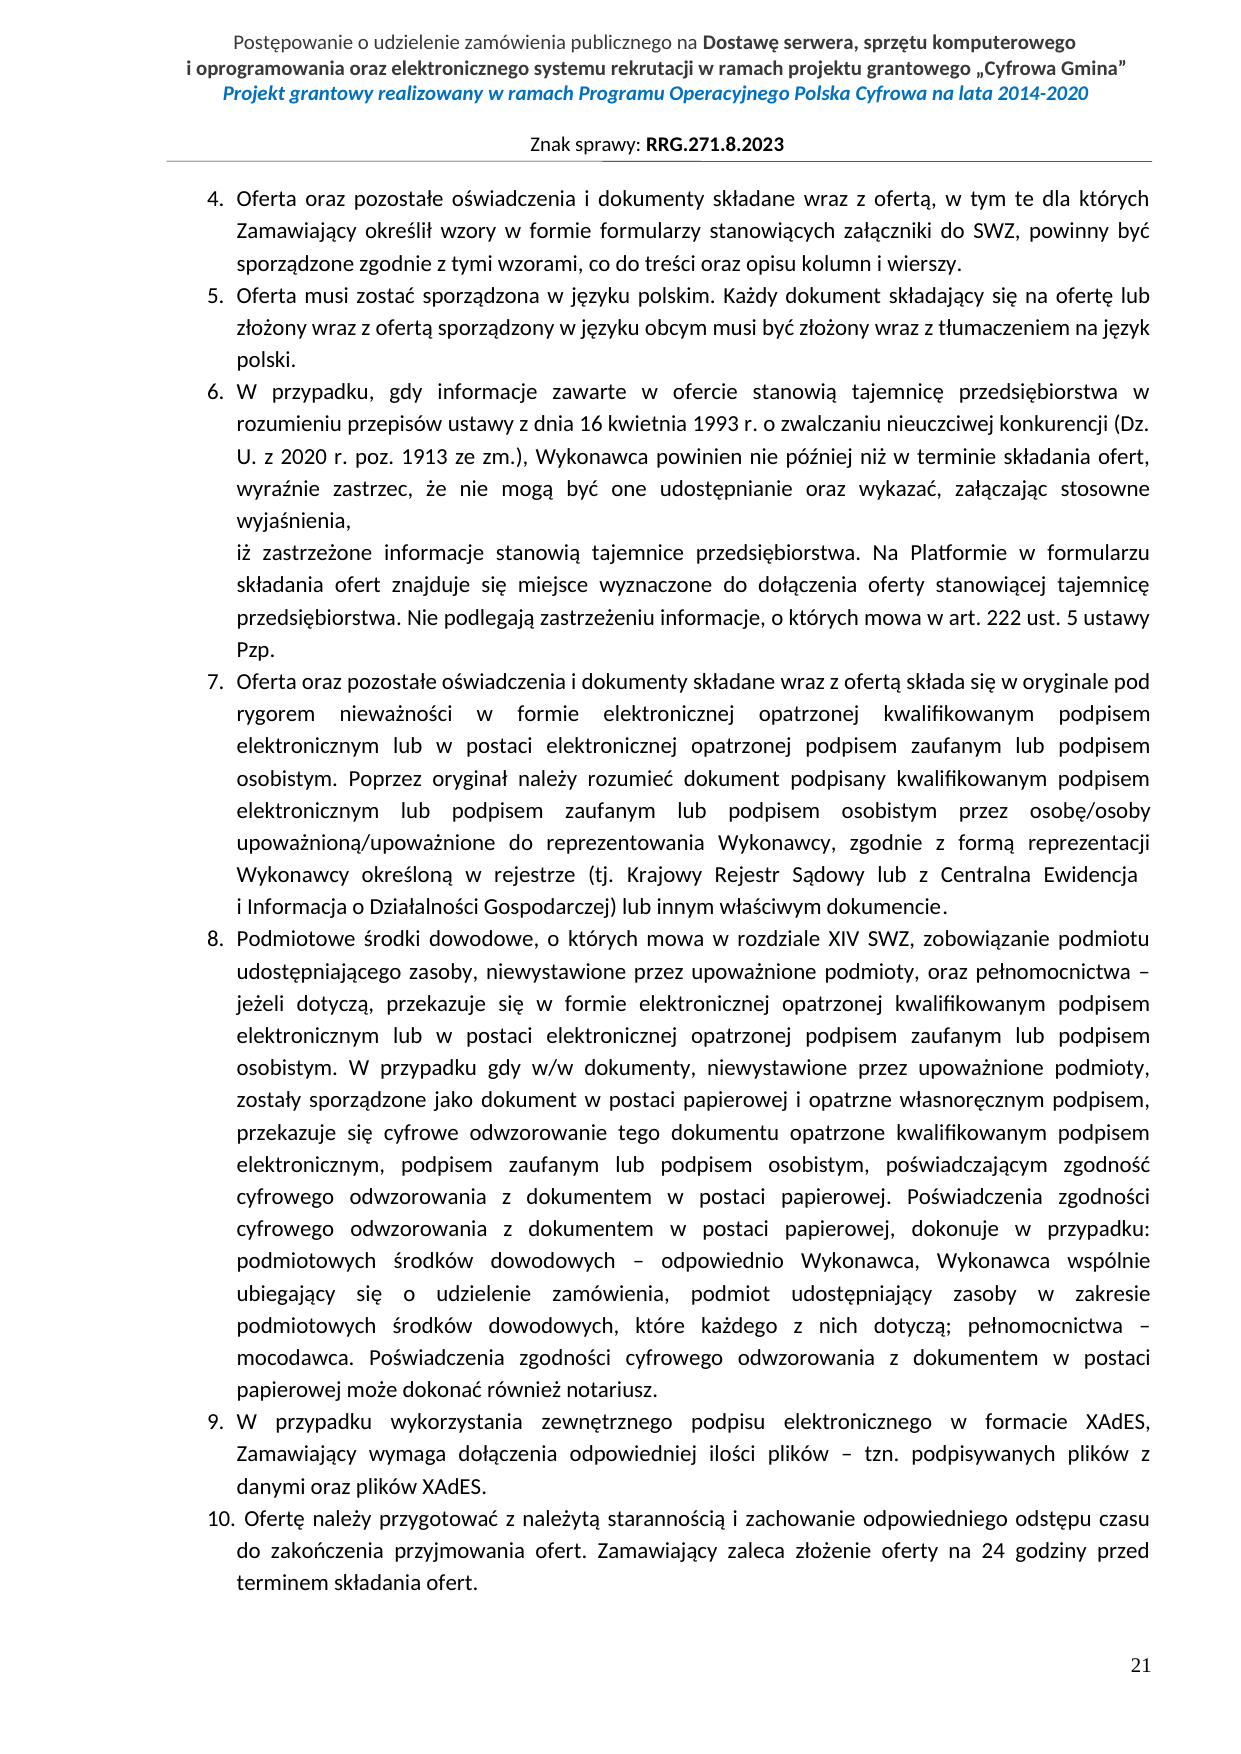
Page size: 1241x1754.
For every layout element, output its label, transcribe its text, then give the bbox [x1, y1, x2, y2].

list W przypadku wykorzystania zewnętrznego podpisu elektronicznego w formacie XAdES, Zamawiający wymaga dołączenia odpowiedniej ilości plików – tzn. podpisywanych plików z danymi oraz plików XAdES. [207, 1407, 1152, 1500]
list Podmiotowe środki dowodowe, o których mowa w rozdziale XIV SWZ, zobowiązanie podmiotu udostępniającego zasoby, niewystawione przez upoważnione podmioty, oraz pełnomocnictwa – jeżeli dotyczą, przekazuje się w formie elektronicznej opatrzonej kwalifikowanym podpisem elektronicznym lub w postaci elektronicznej opatrzonej podpisem zaufanym lub podpisem osobistym. W przypadku gdy w/w dokumenty, niewystawione przez upoważnione podmioty, zostały sporządzone jako dokument w postaci papierowej i opatrzne własnoręcznym podpisem, przekazuje się cyfrowe odwzorowanie tego dokumentu opatrzone kwalifikowanym podpisem elektronicznym, podpisem zaufanym lub podpisem osobistym, poświadczającym zgodność cyfrowego odwzorowania z dokumentem w postaci papierowej. Poświadczenia zgodności cyfrowego odwzorowania z dokumentem w postaci papierowej, dokonuje w przypadku: podmiotowych środków dowodowych – odpowiednio Wykonawca, Wykonawca wspólnie ubiegający się o udzielenie zamówienia, podmiot udostępniający zasoby w zakresie podmiotowych środków dowodowych, które każdego z nich dotyczą; pełnomocnictwa – mocodawca. Poświadczenia zgodności cyfrowego odwzorowania z dokumentem w postaci papierowej może dokonać również notariusz. [207, 924, 1152, 1403]
list Oferta musi zostać sporządzona w języku polskim. Każdy dokument składający się na ofertę lub złożony wraz z ofertą sporządzony w języku obcym musi być złożony wraz z tłumaczeniem na język polski. [207, 281, 1152, 373]
list Oferta oraz pozostałe oświadczenia i dokumenty składane wraz z ofertą, w tym te dla których Zamawiający określił wzory w formie formularzy stanowiących załączniki do SWZ, powinny być sporządzone zgodnie z tymi wzorami, co do treści oraz opisu kolumn i wierszy. [207, 184, 1152, 277]
list Oferta oraz pozostałe oświadczenia i dokumenty składane wraz z ofertą składa się w oryginale pod rygorem nieważności w formie elektronicznej opatrzonej kwalifikowanym podpisem elektronicznym lub w postaci elektronicznej opatrzonej podpisem zaufanym lub podpisem osobistym. Poprzez oryginał należy rozumieć dokument podpisany kwalifikowanym podpisem elektronicznym lub podpisem zaufanym lub podpisem osobistym przez osobę/osoby upoważnioną/upoważnione do reprezentowania Wykonawcy, zgodnie z formą reprezentacji Wykonawcy określoną w rejestrze (tj. Krajowy Rejestr Sądowy lub z Centralna Ewidencja i Informacja o Działalności Gospodarczej) lub innym właściwym dokumencie. [207, 667, 1152, 920]
list Ofertę należy przygotować z należytą starannością i zachowanie odpowiedniego odstępu czasu do zakończenia przyjmowania ofert. Zamawiający zaleca złożenie oferty na 24 godziny przed terminem składania ofert. [207, 1504, 1152, 1596]
list W przypadku, gdy informacje zawarte w ofercie stanowią tajemnicę przedsiębiorstwa w rozumieniu przepisów ustawy z dnia 16 kwietnia 1993 r. o zwalczaniu nieuczciwej konkurencji (Dz. U. z 2020 r. poz. 1913 ze zm.), Wykonawca powinien nie później niż w terminie składania ofert, wyraźnie zastrzec, że nie mogą być one udostępnianie oraz wykazać, załączając stosowne wyjaśnienia, iż zastrzeżone informacje stanowią tajemnice przedsiębiorstwa. Na Platformie w formularzu składania ofert znajduje się miejsce wyznaczone do dołączenia oferty stanowiącej tajemnicę przedsiębiorstwa. Nie podlegają zastrzeżeniu informacje, o których mowa w art. 222 ust. 5 ustawy Pzp. [207, 377, 1152, 663]
